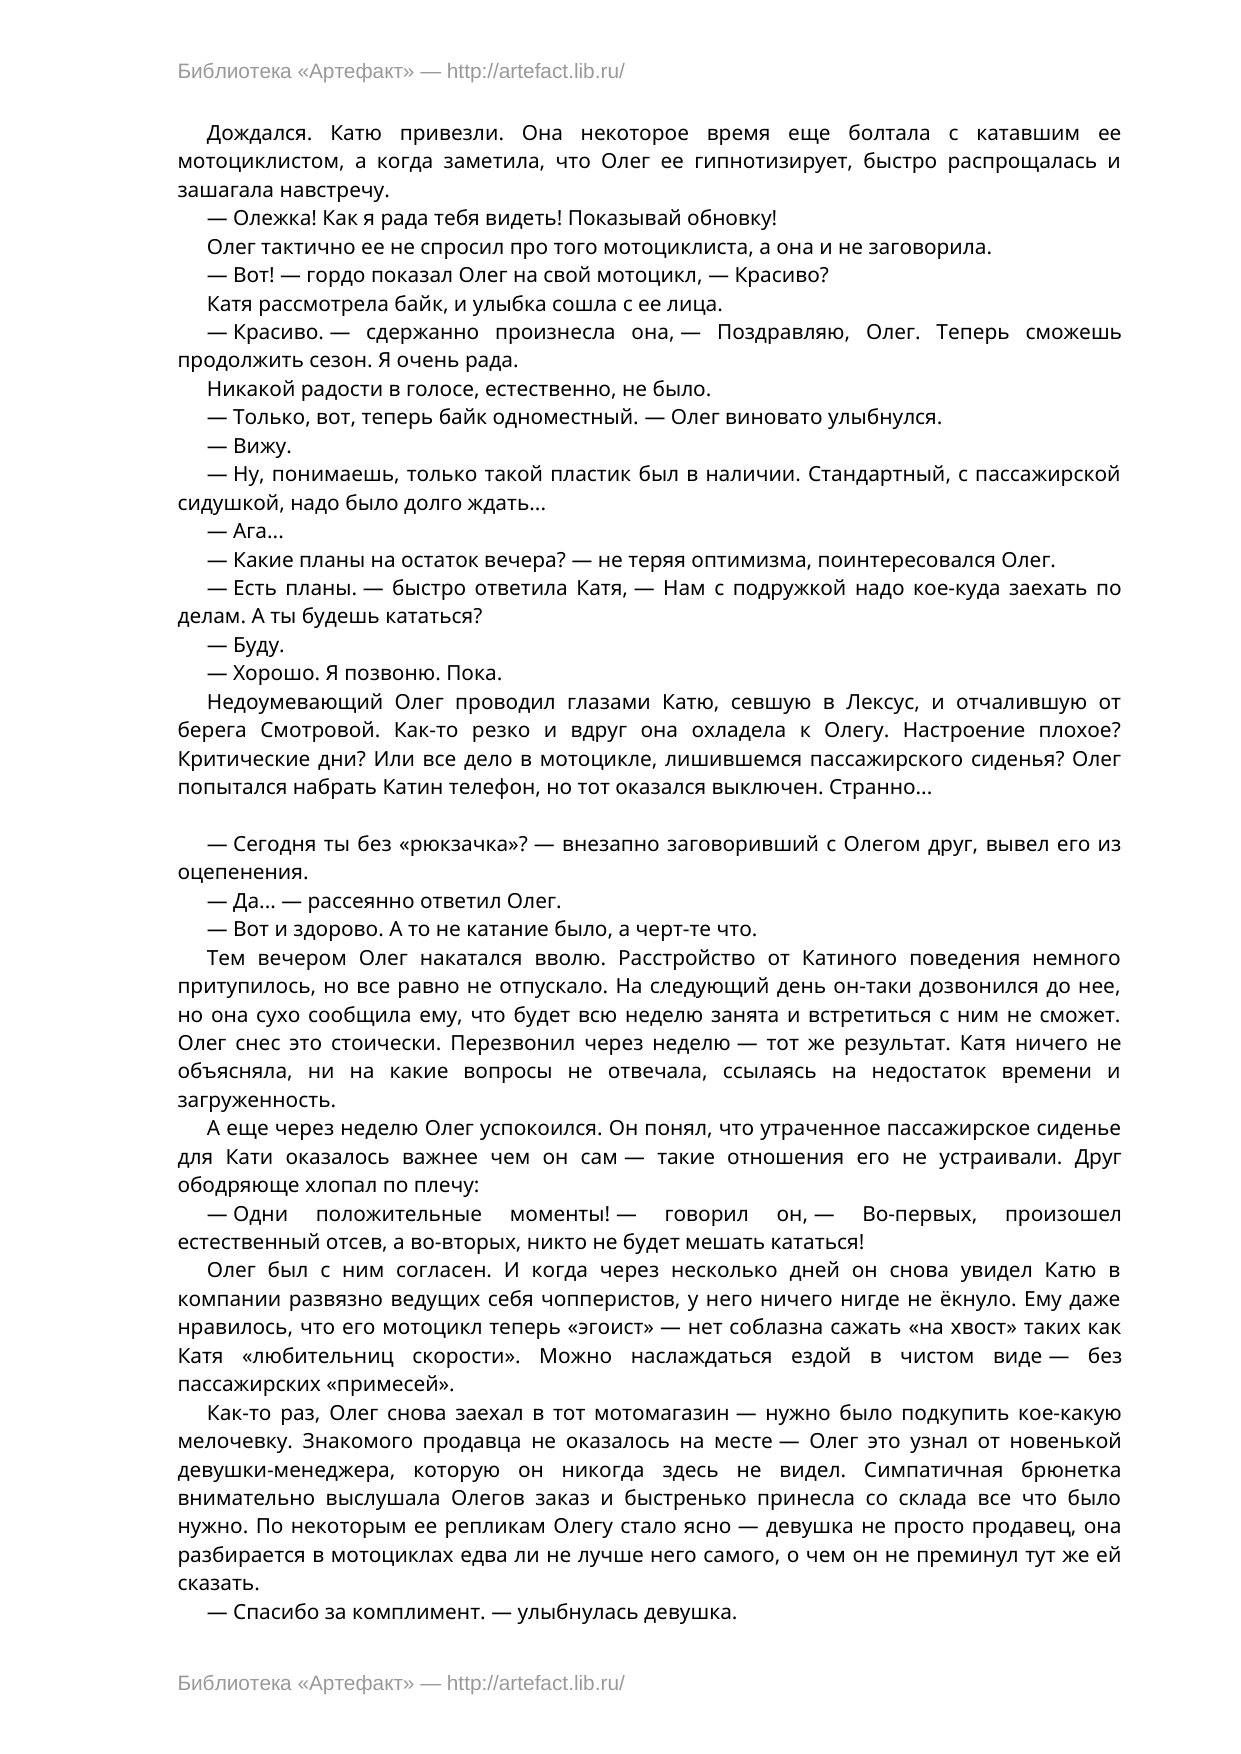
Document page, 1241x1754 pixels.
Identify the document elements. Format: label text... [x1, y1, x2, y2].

text — Буду. [177, 630, 1122, 658]
text — Какие планы на остаток вечера? — не теряя оптимизма, поинтересовался Олег. [177, 545, 1122, 573]
text — Красиво. — сдержанно произнесла она, — Поздравляю, Олег. Теперь сможешь продолжить сезон. Я очень рада. [177, 317, 1122, 374]
text Как-то раз, Олег снова заехал в тот мотомагазин — нужно было подкупить кое-какую мелочевку. Знакомого продавца не оказалось на месте — Олег это узнал от новенькой девушки-менеджера, которую он никогда здесь не видел. Симпатичная брюнетка внимательно выслушала Олегов заказ и быстренько принесла со склада все что было нужно. По некоторым ее репликам Олегу стало ясно — девушка не просто продавец, она разбирается в мотоциклах едва ли не лучше него самого, о чем он не преминул тут же ей сказать. [177, 1398, 1122, 1597]
text — Вот и здорово. А то не катание было, а черт-те что. [177, 914, 1122, 943]
text Дождался. Катю привезли. Она некоторое время еще болтала с катавшим ее мотоциклистом, а когда заметила, что Олег ее гипнотизирует, быстро распрощалась и зашагала навстречу. [177, 118, 1122, 203]
text — Одни положительные моменты! — говорил он, — Во-первых, произошел естественный отсев, а во-вторых, никто не будет мешать кататься! [177, 1199, 1122, 1256]
text — Ага... [177, 516, 1122, 545]
text Олег тактично ее не спросил про того мотоциклиста, а она и не заговорила. [177, 232, 1122, 260]
text — Есть планы. — быстро ответила Катя, — Нам с подружкой надо кое-куда заехать по делам. А ты будешь кататься? [177, 573, 1122, 630]
text А еще через неделю Олег успокоился. Он понял, что утраченное пассажирское сиденье для Кати оказалось важнее чем он сам — такие отношения его не устраивали. Друг ободряюще хлопал по плечу: [177, 1113, 1122, 1199]
text — Вижу. [177, 431, 1122, 459]
text — Ну, понимаешь, только такой пластик был в наличии. Стандартный, с пассажирской сидушкой, надо было долго ждать... [177, 459, 1122, 516]
text — Да... — рассеянно ответил Олег. [177, 886, 1122, 914]
text Олег был с ним согласен. И когда через несколько дней он снова увидел Катю в компании развязно ведущих себя чопперистов, у него ничего нигде не ёкнуло. Ему даже нравилось, что его мотоцикл теперь «эгоист» — нет соблазна сажать «на хвост» таких как Катя «любительниц скорости». Можно наслаждаться ездой в чистом виде — без пассажирских «примесей». [177, 1256, 1122, 1398]
text — Олежка! Как я рада тебя видеть! Показывай обновку! [177, 203, 1122, 232]
text — Спасибо за комплимент. — улыбнулась девушка. [177, 1597, 1122, 1625]
text Недоумевающий Олег проводил глазами Катю, севшую в Лексус, и отчалившую от берега Смотровой. Как-то резко и вдруг она охладела к Олегу. Настроение плохое? Критические дни? Или все дело в мотоцикле, лишившемся пассажирского сиденья? Олег попытался набрать Катин телефон, но тот оказался выключен. Странно... [177, 687, 1122, 801]
text — Сегодня ты без «рюкзачка»? — внезапно заговоривший с Олегом друг, вывел его из оцепенения. [177, 829, 1122, 886]
text — Только, вот, теперь байк одноместный. — Олег виновато улыбнулся. [177, 402, 1122, 431]
text — Хорошо. Я позвоню. Пока. [177, 658, 1122, 687]
text Никакой радости в голосе, естественно, не было. [177, 374, 1122, 402]
text — Вот! — гордо показал Олег на свой мотоцикл, — Красиво? [177, 260, 1122, 289]
text Катя рассмотрела байк, и улыбка сошла с ее лица. [177, 289, 1122, 317]
text Тем вечером Олег накатался вволю. Расстройство от Катиного поведения немного притупилось, но все равно не отпускало. На следующий день он-таки дозвонился до нее, но она сухо сообщила ему, что будет всю неделю занята и встретиться с ним не сможет. Олег снес это стоически. Перезвонил через неделю — тот же результат. Катя ничего не объясняла, ни на какие вопросы не отвечала, ссылаясь на недостаток времени и загруженность. [177, 943, 1122, 1113]
